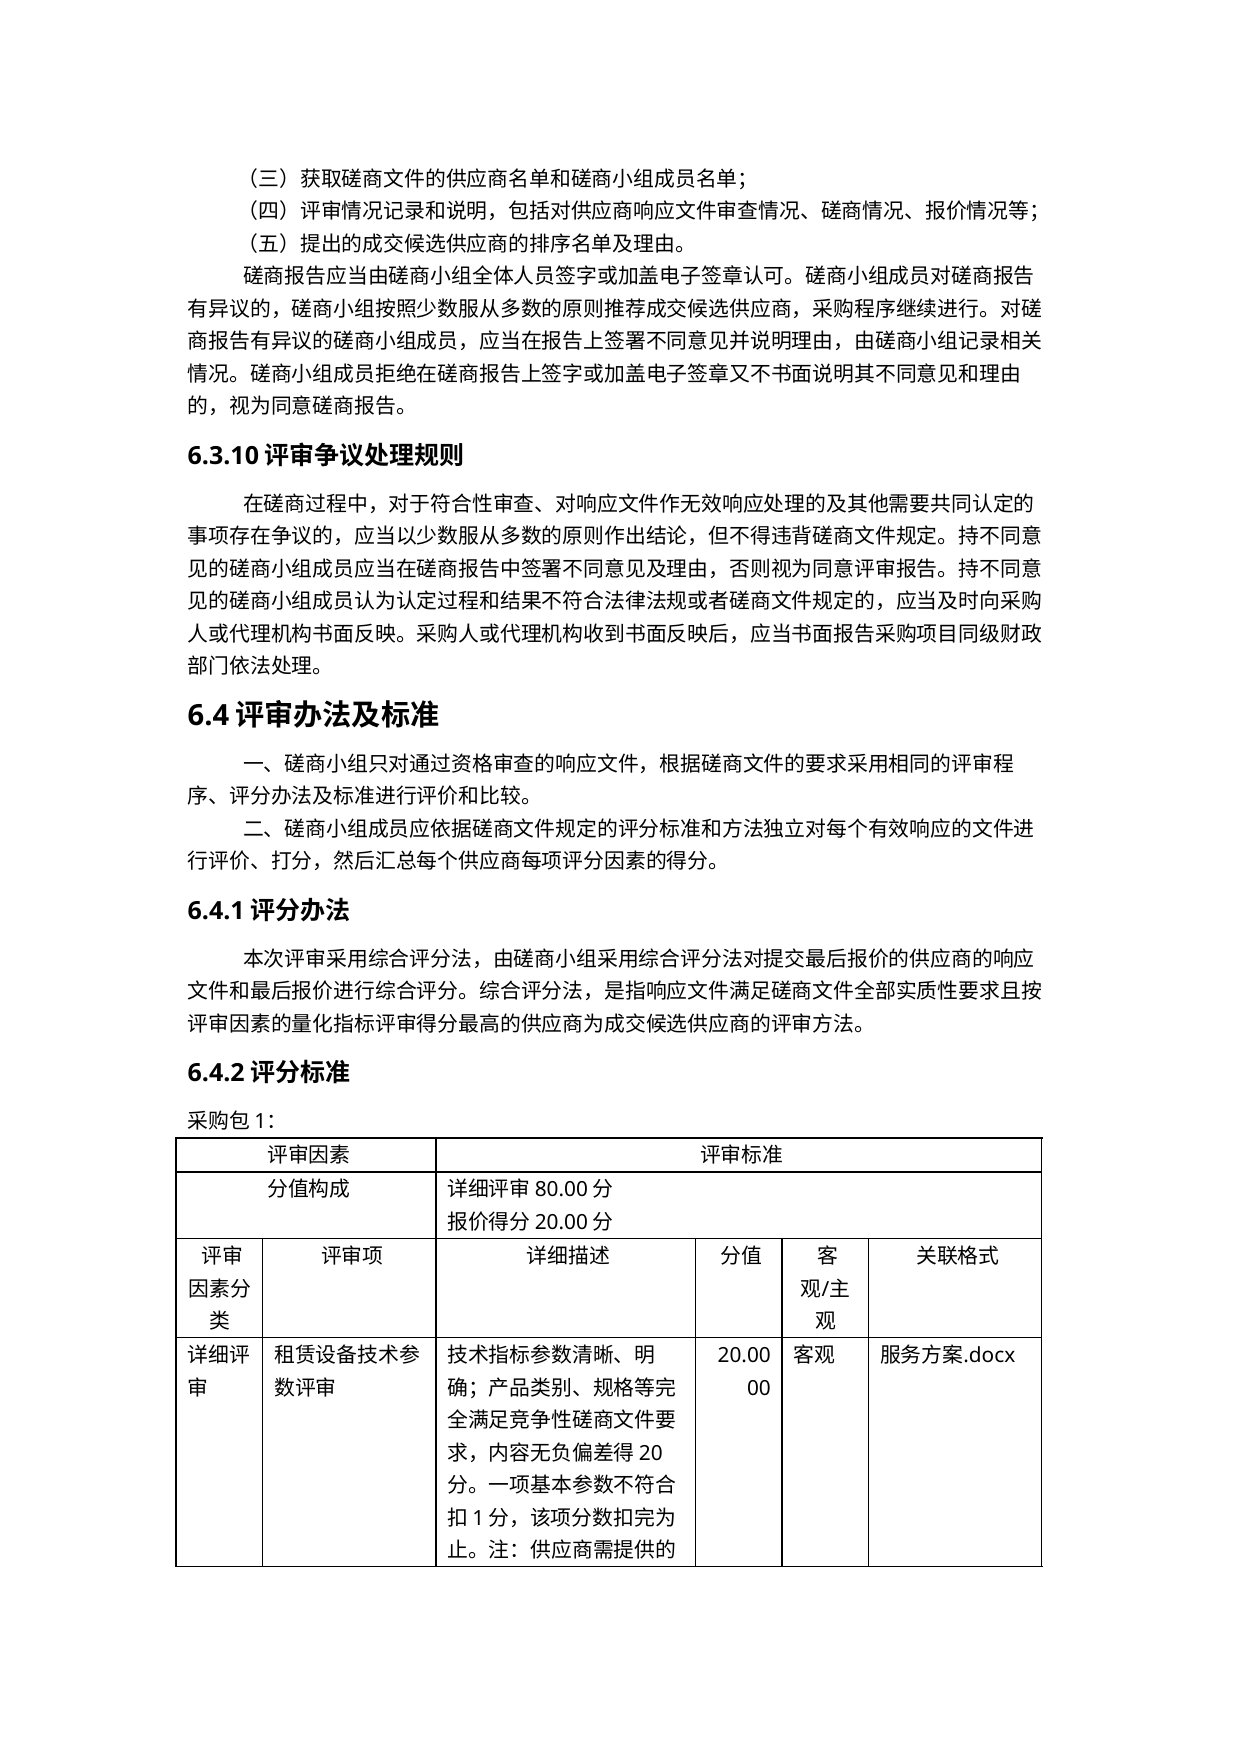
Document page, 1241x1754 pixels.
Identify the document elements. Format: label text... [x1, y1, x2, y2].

text （四）评审情况记录和说明，包括对供应商响应文件审查情况、磋商情况、报价情况等； [187, 194, 1053, 227]
table_cell 关联格式 [869, 1239, 1041, 1337]
table_cell 详细评审 [177, 1338, 262, 1566]
text 采购包1： [187, 1104, 1053, 1137]
text 一、磋商小组只对通过资格审查的响应文件，根据磋商文件的要求采用相同的评审程序、评分办法及标准进行评价和比较。 [187, 747, 1053, 812]
text 二、磋商小组成员应依据磋商文件规定的评分标准和方法独立对每个有效响应的文件进行评价、打分，然后汇总每个供应商每项评分因素的得分。 [187, 812, 1053, 877]
table_cell 详细描述 [437, 1239, 695, 1337]
table_header 评审因素 [177, 1139, 435, 1171]
table_cell 分值 [696, 1239, 781, 1337]
text （三）获取磋商文件的供应商名单和磋商小组成员名单； [187, 162, 1053, 194]
table_cell 租赁设备技术参数评审 [263, 1338, 435, 1566]
text 6.4评审办法及标准 [187, 682, 1053, 747]
table_cell 评审项 [263, 1239, 435, 1337]
text 本次评审采用综合评分法，由磋商小组采用综合评分法对提交最后报价的供应商的响应文件和最后报价进行综合评分。综合评分法，是指响应文件满足磋商文件全部实质性要求且按评审因素的量化指标评审得分最高的供应商为成交候选供应商的评审方法。 [187, 942, 1053, 1039]
table_cell 评审因素分类 [177, 1239, 262, 1337]
text 在磋商过程中，对于符合性审查、对响应文件作无效响应处理的及其他需要共同认定的事项存在争议的，应当以少数服从多数的原则作出结论，但不得违背磋商文件规定。持不同意见的磋商小组成员应当在磋商报告中签署不同意见及理由，否则视为同意评审报告。持不同意见的磋商小组成员认为认定过程和结果不符合法律法规或者磋商文件规定的，应当及时向采购人或代理机构书面反映。采购人或代理机构收到书面反映后，应当书面报告采购项目同级财政部门依法处理。 [187, 487, 1053, 682]
text 6.3.10评审争议处理规则 [187, 422, 1053, 487]
text （五）提出的成交候选供应商的排序名单及理由。 [187, 227, 1053, 259]
table_cell 客观 [783, 1338, 868, 1566]
table_header 评审标准 [437, 1139, 1041, 1171]
text 6.4.1评分办法 [187, 877, 1053, 942]
table_cell 详细评审80.00分 报价得分20.00分 [437, 1173, 1041, 1238]
table_cell 客观/主观 [783, 1239, 868, 1337]
table_cell 服务方案.docx [869, 1338, 1041, 1566]
table_cell 20.0000 [696, 1338, 781, 1566]
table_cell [437, 1338, 695, 1566]
text 磋商报告应当由磋商小组全体人员签字或加盖电子签章认可。磋商小组成员对磋商报告有异议的，磋商小组按照少数服从多数的原则推荐成交候选供应商，采购程序继续进行。对磋商报告有异议的磋商小组成员，应当在报告上签署不同意见并说明理由，由磋商小组记录相关情况。磋商小组成员拒绝在磋商报告上签字或加盖电子签章又不书面说明其不同意见和理由的，视为同意磋商报告。 [187, 259, 1053, 422]
table_cell 分值构成 [177, 1173, 435, 1238]
text 6.4.2评分标准 [187, 1039, 1053, 1104]
